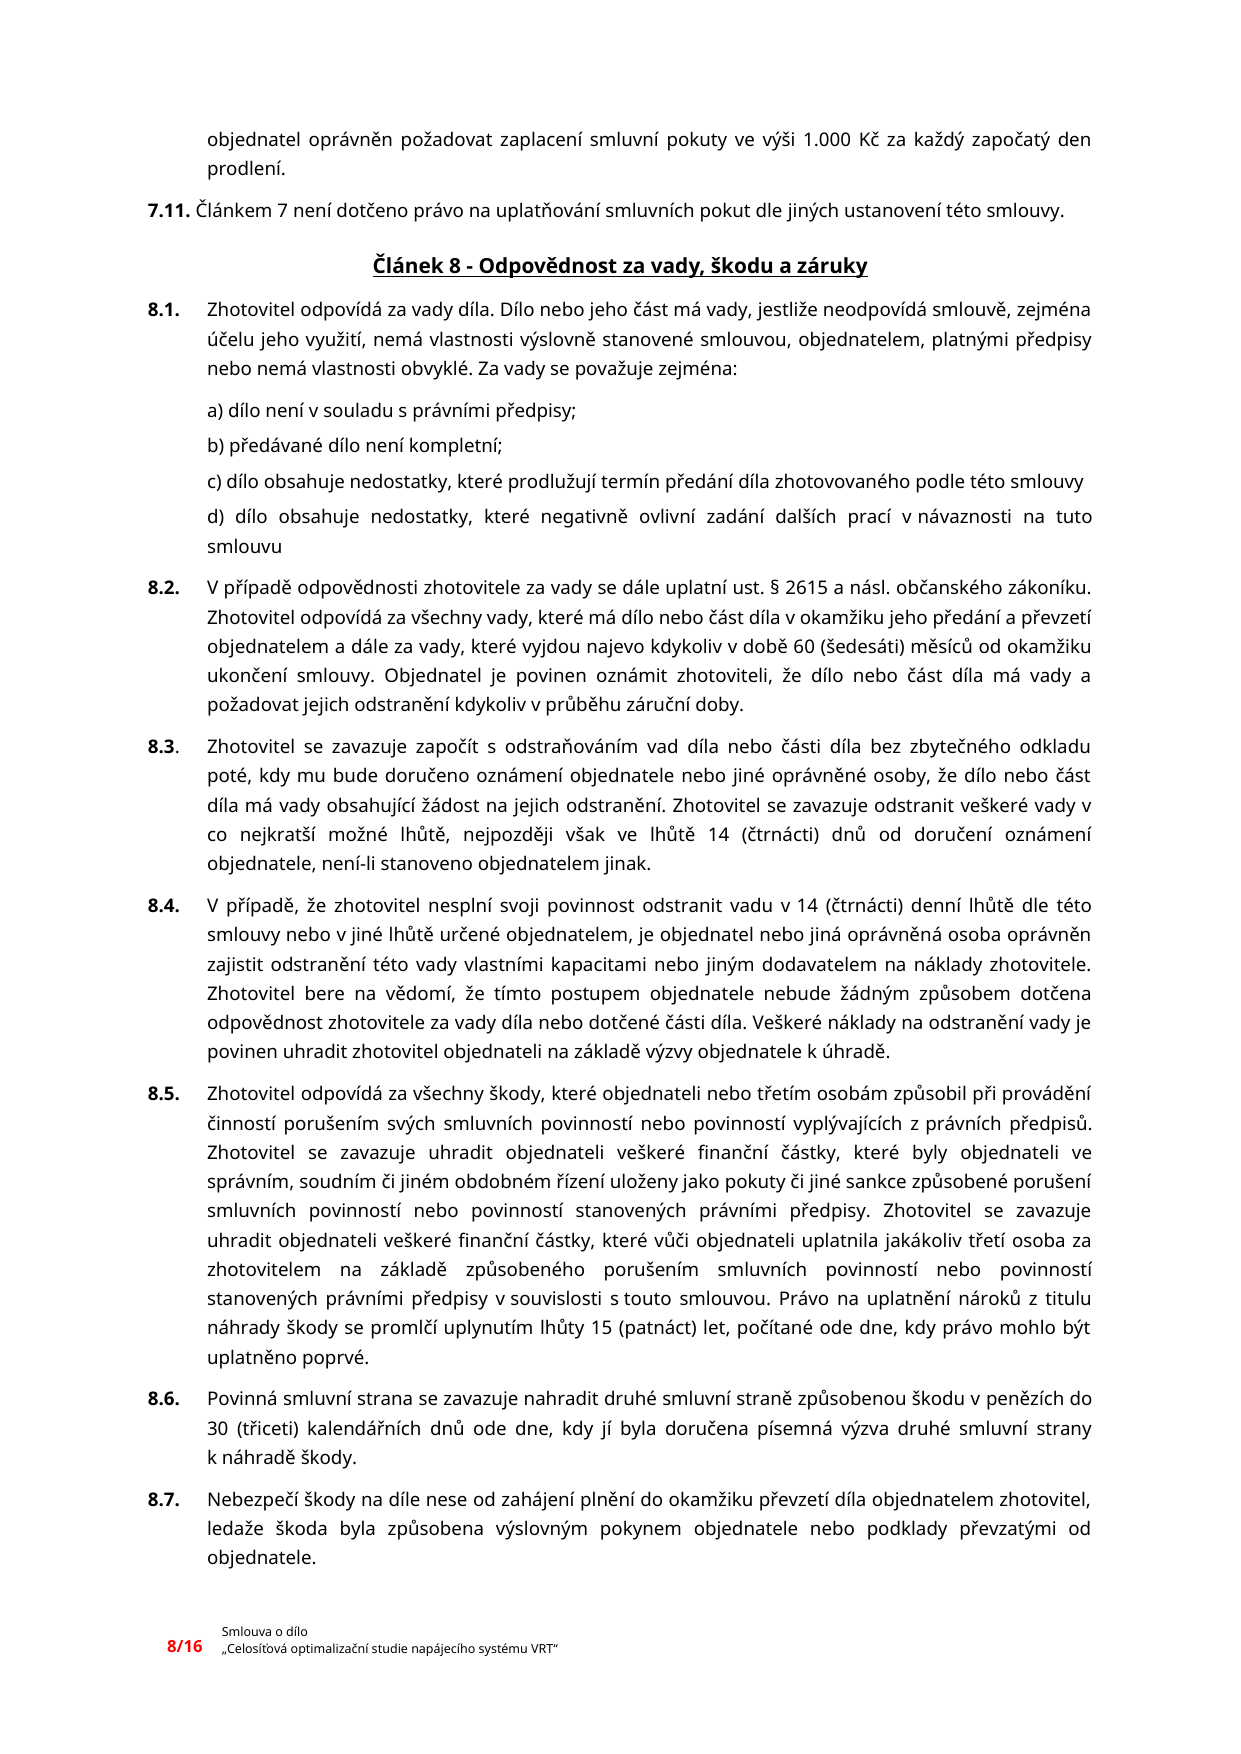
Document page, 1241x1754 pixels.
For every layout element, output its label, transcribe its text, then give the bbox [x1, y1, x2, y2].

subtitle 8.2. V případě odpovědnosti zhotovitele za vady se dále uplatní ust. § 2615 a násl. občanského zákoníku. Zhotovitel odpovídá za všechny vady, které má dílo nebo část díla v okamžiku jeho předání a převzetí objednatelem a dále za vady, které vyjdou najevo kdykoliv v době 60 (šedesáti) měsíců od okamžiku ukončení smlouvy. Objednatel je povinen oznámit zhotoviteli, že dílo nebo část díla má vady a požadovat jejich odstranění kdykoliv v průběhu záruční doby. [148, 575, 1092, 717]
subtitle 8.1. Zhotovitel odpovídá za vady díla. Dílo nebo jeho část má vady, jestliže neodpovídá smlouvě, zejména účelu jeho využití, nemá vlastnosti výslovně stanovené smlouvou, objednatelem, platnými předpisy nebo nemá vlastnosti obvyklé. Za vady se považuje zejména: [148, 297, 1092, 381]
text 7.11. Článkem 7 není dotčeno právo na uplatňování smluvních pokut dle jiných ustanovení této smlouvy. [148, 197, 1092, 223]
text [133, 126, 1092, 181]
subtitle a) dílo není v souladu s právními předpisy; [207, 397, 1092, 423]
subtitle d) dílo obsahuje nedostatky, které negativně ovlivní zadání dalších prací v návaznosti na tuto smlouvu [207, 504, 1092, 558]
subtitle c) dílo obsahuje nedostatky, které prodlužují termín předání díla zhotovovaného podle této smlouvy [207, 468, 1092, 494]
subtitle b) předávané dílo není kompletní; [207, 433, 1092, 458]
text 8.5. Zhotovitel odpovídá za všechny škody, které objednateli nebo třetím osobám způsobil při provádění činností porušením svých smluvních povinností nebo povinností vyplývajících z právních předpisů. Zhotovitel se zavazuje uhradit objednateli veškeré finanční částky, které byly objednateli ve správním, soudním či jiném obdobném řízení uloženy jako pokuty či jiné sankce způsobené porušení smluvních povinností nebo povinností stanovených právními předpisy. Zhotovitel se zavazuje uhradit objednateli veškeré finanční částky, které vůči objednateli uplatnila jakákoliv třetí osoba za zhotovitelem na základě způsobeného porušením smluvních povinností nebo povinností stanovených právními předpisy v souvislosti s touto smlouvou. Právo na uplatnění nároků z titulu náhrady škody se promlčí uplynutím lhůty 15 (patnáct) let, počítané ode dne, kdy právo mohlo být uplatněno poprvé. [148, 1081, 1092, 1369]
subtitle Článek 8 - Odpovědnost za vady, škodu a záruky [148, 252, 1092, 280]
text 8.6. Povinná smluvní strana se zavazuje nahradit druhé smluvní straně způsobenou škodu v penězích do 30 (třiceti) kalendářních dnů ode dne, kdy jí byla doručena písemná výzva druhé smluvní strany k náhradě škody. [148, 1386, 1092, 1470]
text 8.7. Nebezpečí škody na díle nese od zahájení plnění do okamžiku převzetí díla objednatelem zhotovitel, ledaže škoda byla způsobena výslovným pokynem objednatele nebo podklady převzatými od objednatele. [148, 1486, 1092, 1570]
text 8.3. Zhotovitel se zavazuje započít s odstraňováním vad díla nebo části díla bez zbytečného odkladu poté, kdy mu bude doručeno oznámení objednatele nebo jiné oprávněné osoby, že dílo nebo část díla má vady obsahující žádost na jejich odstranění. Zhotovitel se zavazuje odstranit veškeré vady v co nejkratší možné lhůtě, nejpozději však ve lhůtě 14 (čtrnácti) dnů od doručení oznámení objednatele, není-li stanoveno objednatelem jinak. [148, 733, 1092, 876]
text 8.4. V případě, že zhotovitel nesplní svoji povinnost odstranit vadu v 14 (čtrnácti) denní lhůtě dle této smlouvy nebo v jiné lhůtě určené objednatelem, je objednatel nebo jiná oprávněná osoba oprávněn zajistit odstranění této vady vlastními kapacitami nebo jiným dodavatelem na náklady zhotovitele. Zhotovitel bere na vědomí, že tímto postupem objednatele nebude žádným způsobem dotčena odpovědnost zhotovitele za vady díla nebo dotčené části díla. Veškeré náklady na odstranění vady je povinen uhradit zhotovitel objednateli na základě výzvy objednatele k úhradě. [148, 892, 1092, 1064]
